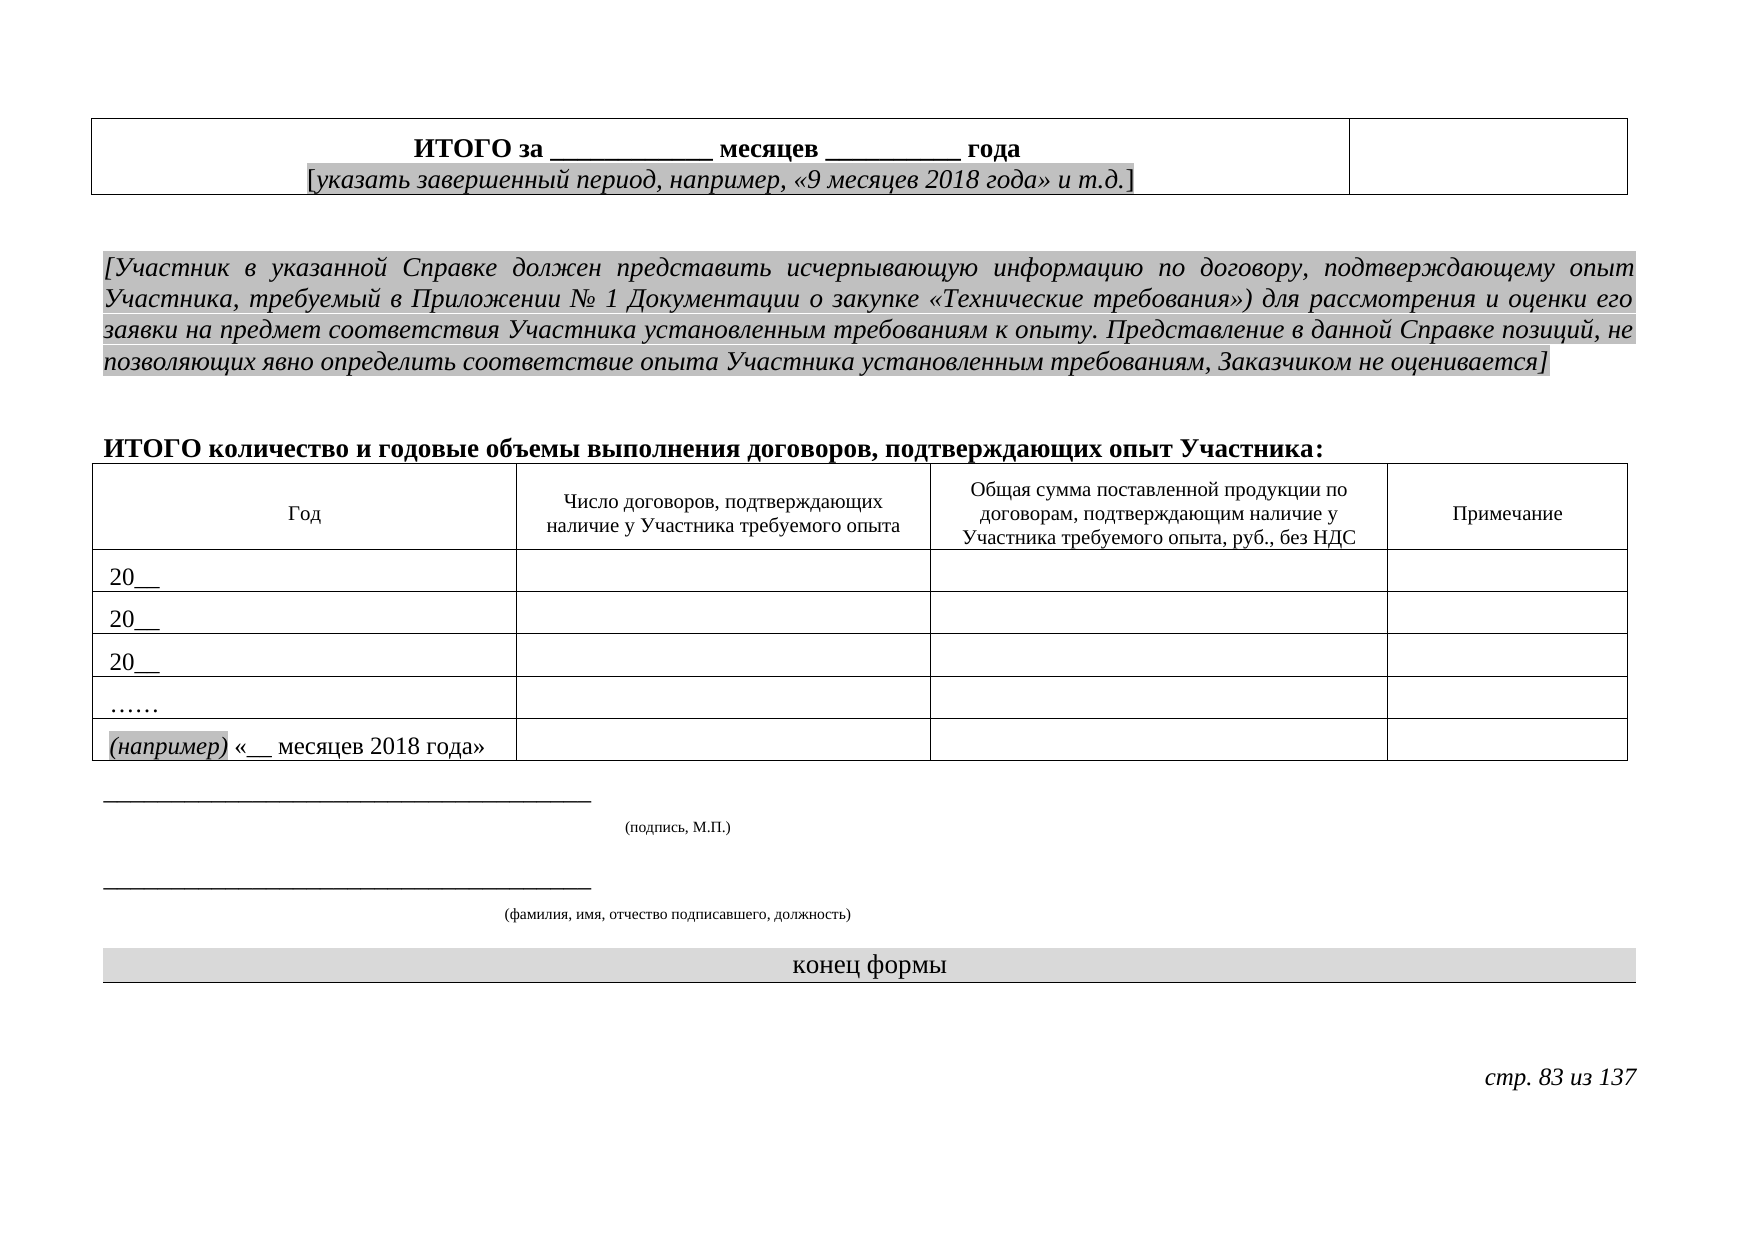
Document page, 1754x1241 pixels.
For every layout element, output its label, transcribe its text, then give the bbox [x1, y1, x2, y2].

text ____________________________________ [103, 774, 1636, 805]
table_cell [517, 550, 930, 591]
table_header Общая сумма поставленной продукции по договорам, подтверждающим наличие у Участника требуемого опыта, руб., без НДС [931, 464, 1387, 549]
table_cell [517, 634, 930, 676]
text ИТОГО количество и годовые объемы выполнения договоров, подтверждающих опыт Участника: [103, 432, 1636, 463]
table_cell [1388, 550, 1627, 591]
table_cell [1388, 592, 1627, 633]
table_cell 20__ [93, 550, 516, 591]
table_cell [1350, 119, 1627, 194]
table_cell [1388, 719, 1627, 760]
table_header Число договоров, подтверждающих наличие у Участника требуемого опыта [517, 464, 930, 549]
table_cell [1388, 677, 1627, 718]
text (фамилия, имя, отчество подписавшего, должность) [103, 905, 1252, 936]
text ____________________________________ [103, 861, 1636, 892]
text (подпись, М.П.) [103, 817, 1252, 848]
table_cell [1388, 634, 1627, 676]
table_cell [931, 719, 1387, 760]
table_cell [931, 550, 1387, 591]
table_cell …… [93, 677, 516, 718]
table_cell [931, 592, 1387, 633]
table_cell (например) «__ месяцев 2018 года» [93, 719, 516, 760]
table_cell [517, 592, 930, 633]
text конец формы [103, 948, 1636, 982]
table_cell ИТОГО за ____________ месяцев __________ года [указать завершенный период, например, «9 месяцев 2018 года» и т.д.] [92, 119, 1349, 194]
table_cell [931, 677, 1387, 718]
table_header Год [93, 464, 516, 549]
table_cell [517, 719, 930, 760]
table_cell [931, 634, 1387, 676]
table_cell 20__ [93, 634, 516, 676]
table_cell [517, 677, 930, 718]
table_header Примечание [1388, 464, 1627, 549]
text [Участник в указанной Справке должен представить исчерпывающую информацию по договору, подтверждающему опыт Участника, требуемый в Приложении № 1 Документации о закупке «Технические требования») для рассмотрения и оценки его заявки на предмет соответствия Участника установленным требованиям к опыту. Представление в данной Справке позиций, не позволяющих явно определить соответствие опыта Участника установленным требованиям, Заказчиком не оценивается] [103, 344, 1636, 376]
table_cell 20__ [93, 592, 516, 633]
